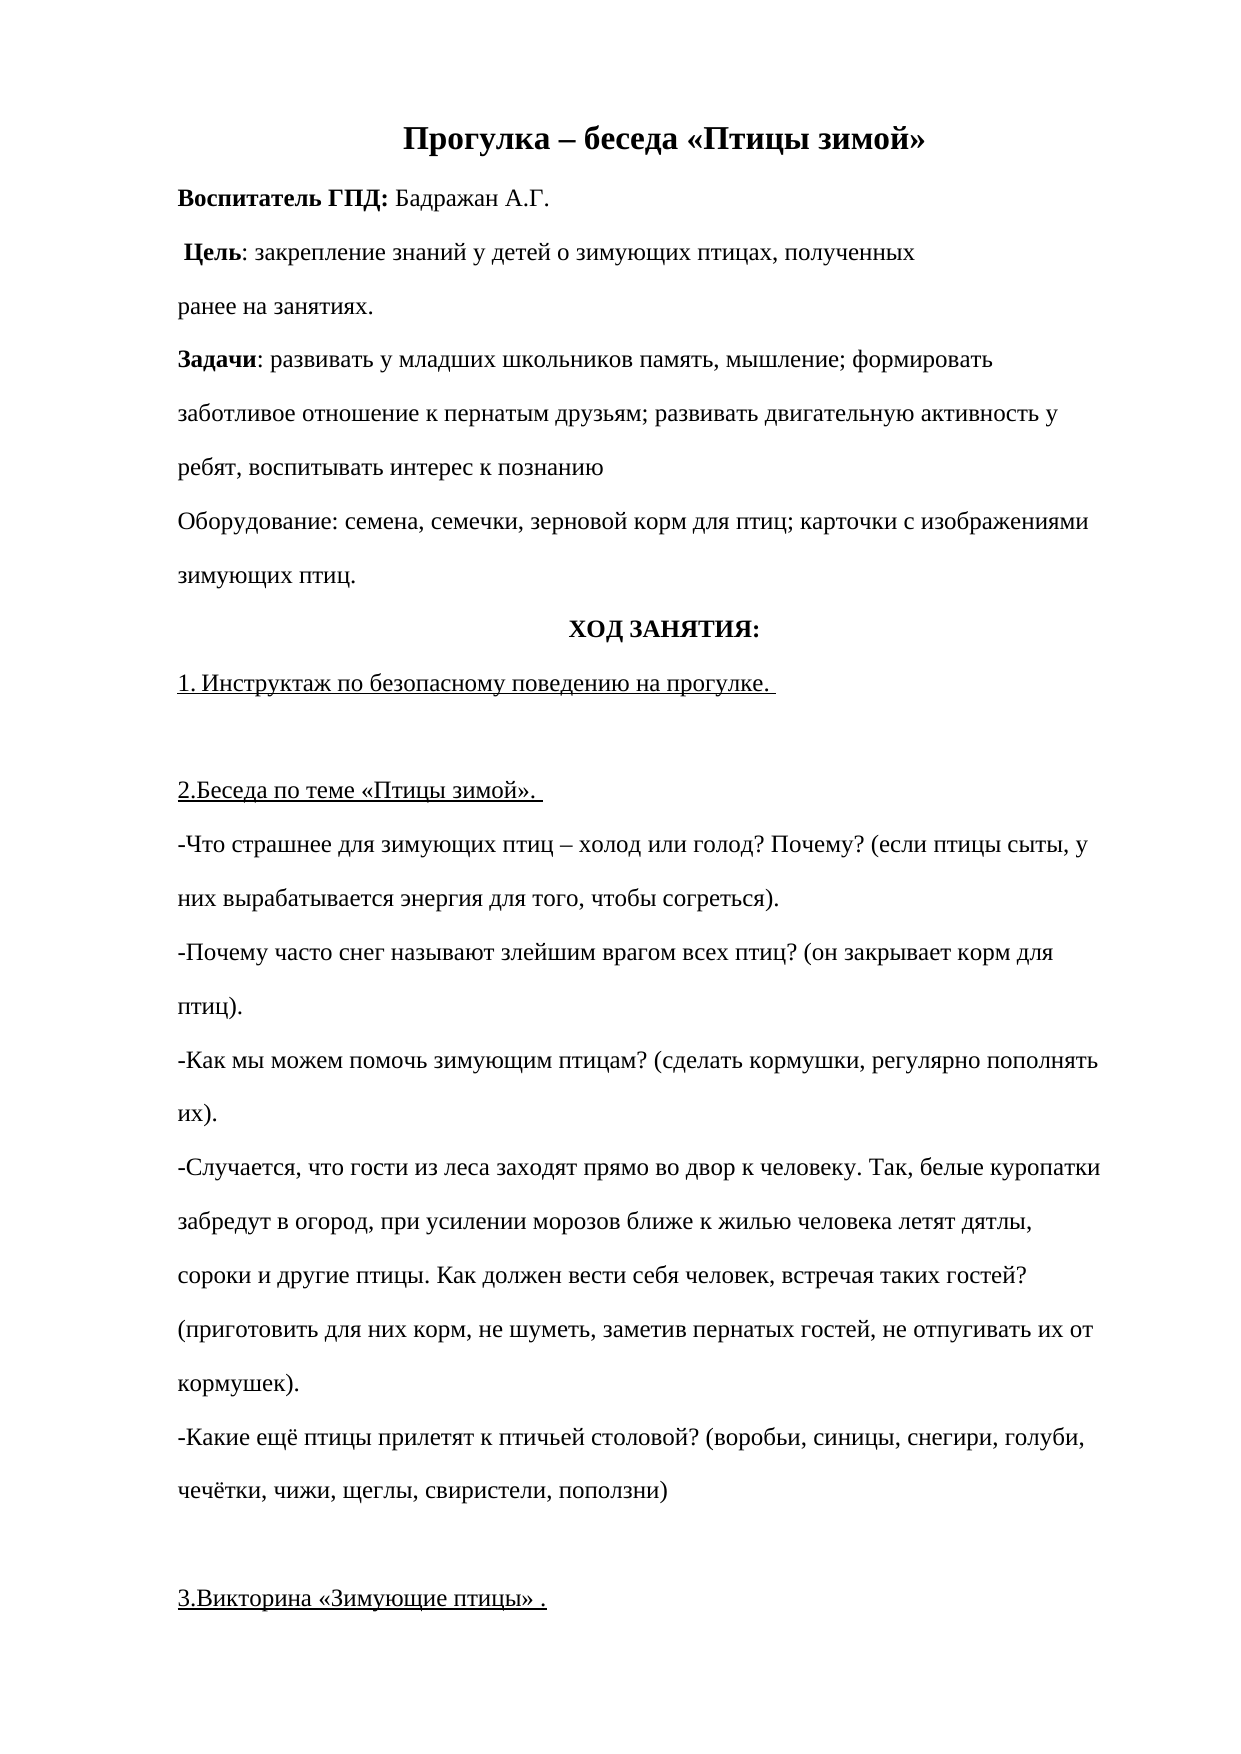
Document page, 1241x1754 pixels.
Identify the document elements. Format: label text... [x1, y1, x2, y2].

text них вырабатывается энергия для того, чтобы согреться). [177, 883, 1152, 912]
text ранее на занятиях. [177, 291, 1152, 319]
text их). [177, 1098, 1152, 1127]
text 2.Беседа по теме «Птицы зимой». [177, 775, 1152, 804]
text Цель: закрепление знаний у детей о зимующих птицах, полученных [177, 237, 1152, 266]
text ХОД ЗАНЯТИЯ: [177, 614, 1152, 643]
text Задачи: развивать у младших школьников память, мышление; формировать [177, 344, 1152, 373]
text 3.Викторина «Зимующие птицы» . [177, 1583, 1152, 1612]
text -Какие ещё птицы прилетят к птичьей столовой? (воробьи, синицы, снегири, голуби, [177, 1422, 1152, 1450]
text -Как мы можем помочь зимующим птицам? (сделать кормушки, регулярно пополнять [177, 1045, 1152, 1073]
text забредут в огород, при усилении морозов ближе к жилью человека летят дятлы, [177, 1206, 1152, 1235]
text ребят, воспитывать интерес к познанию [177, 452, 1152, 481]
text чечётки, чижи, щеглы, свиристели, поползни) [177, 1476, 1152, 1504]
text (приготовить для них корм, не шуметь, заметив пернатых гостей, не отпугивать их от [177, 1314, 1152, 1343]
text зимующих птиц. [177, 560, 1152, 589]
text -Что страшнее для зимующих птиц – холод или голод? Почему? (если птицы сыты, у [177, 829, 1152, 858]
text 1. Инструктаж по безопасному поведению на прогулке. [177, 668, 1152, 696]
text Воспитатель ГПД: Бадражан А.Г. [177, 183, 1152, 212]
text -Случается, что гости из леса заходят прямо во двор к человеку. Так, белые куропатки [177, 1152, 1152, 1181]
text заботливое отношение к пернатым друзьям; развивать двигательную активность у [177, 398, 1152, 427]
text Прогулка – беседа «Птицы зимой» [177, 118, 1152, 156]
text -Почему часто снег называют злейшим врагом всех птиц? (он закрывает корм для [177, 937, 1152, 966]
text птиц). [177, 991, 1152, 1019]
text сороки и другие птицы. Как должен вести себя человек, встречая таких гостей? [177, 1260, 1152, 1289]
text Оборудование: семена, семечки, зерновой корм для птиц; карточки с изображениями [177, 506, 1152, 535]
text кормушек). [177, 1368, 1152, 1397]
